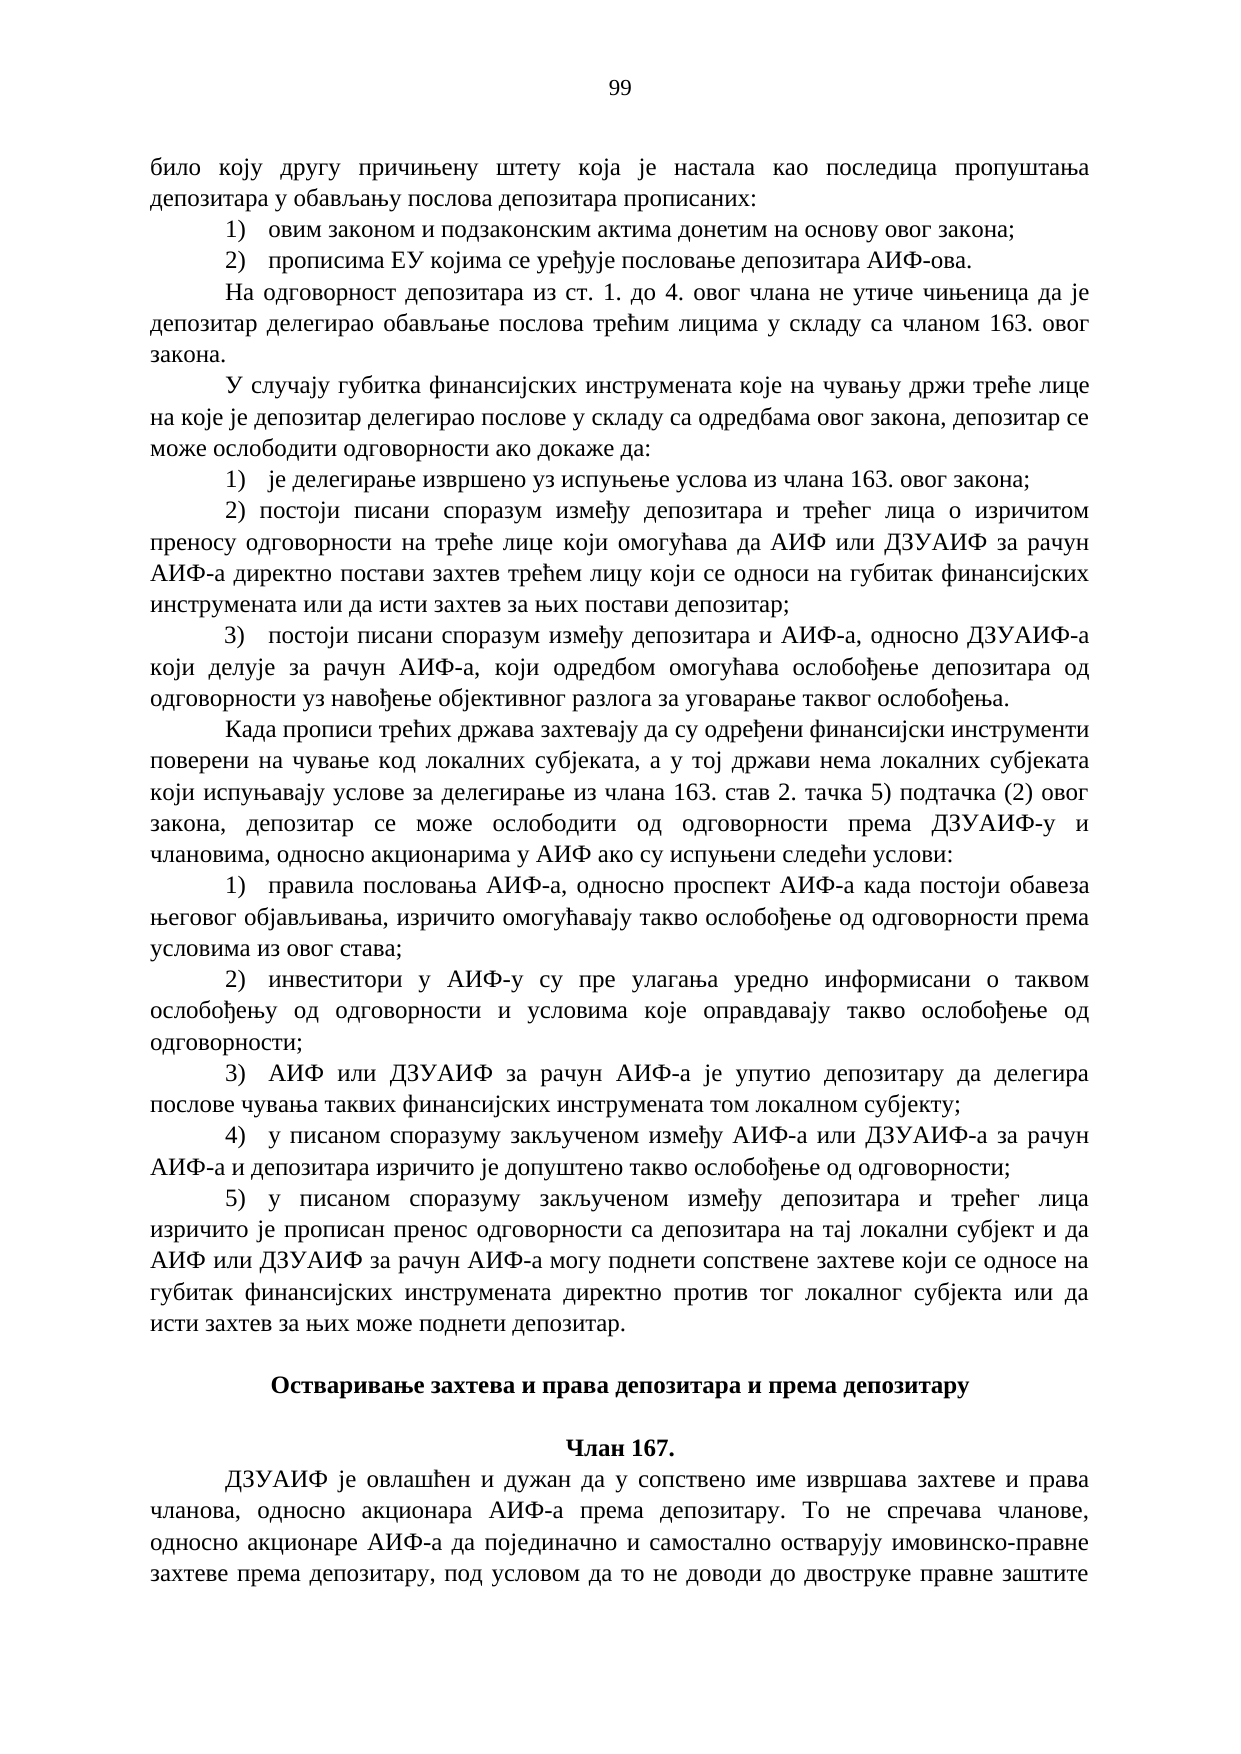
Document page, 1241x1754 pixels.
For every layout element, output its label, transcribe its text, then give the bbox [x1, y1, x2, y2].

list у писаном споразуму закљученом између АИФ-а или ДЗУАИФ-а за рачун АИФ-а и депозитара изричито је допуштено такво ослобођење од одговорности; [150, 1119, 1090, 1181]
text Када прописи трећих држава захтевају да су одређени финансијски инструменти поверени на чување код локалних субјеката, а у тој држави нема локалних субјеката који испуњавају услове за делегирање из члана 163. став 2. тачка 5) подтачка (2) овог закона, депозитар се може ослободити од одговорности према ДЗУАИФ-у и члановима, односно акционарима у АИФ ако су испуњени следећи услови: [150, 712, 1090, 869]
list АИФ или ДЗУАИФ за рачун АИФ-а је упутио депозитару да делегира послове чувања таквих финансијских инструмената том локалном субјекту; [150, 1056, 1090, 1119]
list прописима ЕУ којима се уређује пословање депозитара АИФ-ова. [150, 244, 1090, 275]
text У случају губитка финансијских инструмената које на чувању држи треће лице на које је депозитар делегирао послове у складу са одредбама овог закона, депозитар се може ослободити одговорности ако докаже да: [150, 369, 1090, 462]
list инвеститори у АИФ-у су пре улагања уредно информисани о таквом ослобођењу од одговорности и условима које оправдавају такво ослобођење од одговорности; [150, 962, 1090, 1056]
text На одговорност депозитара из ст. 1. до 4. овог члана не утиче чињеница да је депозитар делегирао обављање послова трећим лицима у складу са чланом 163. овог закона. [150, 275, 1090, 369]
subtitle Остваривање захтева и права депозитара и према депозитару [150, 1369, 1090, 1400]
list у писаном споразуму закљученом између депозитара и трећег лица изричито је прописан пренос одговорности са депозитара на тај локални субјект и да АИФ или ДЗУАИФ за рачун АИФ-а могу поднети сопствене захтеве који се односе на губитак финансијских инструмената директно против тог локалног субјекта или да исти захтев за њих може поднети депозитар. [150, 1181, 1090, 1337]
list постоји писани споразум између депозитара и АИФ-а, односно ДЗУАИФ-а који делује за рачун АИФ-а, који одредбом омогућава ослобођење депозитара од одговорности уз навођење објективног разлога за уговарање таквог ослобођења. [150, 619, 1090, 712]
list правила пословања АИФ-а, односно проспект АИФ-а када постоји обавеза његовог објављивања, изричито омогућавају такво ослобођење од одговорности према условима из овог става; [150, 869, 1090, 962]
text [150, 150, 1090, 212]
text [150, 1462, 1090, 1587]
list је делегирање извршено уз испуњење услова из члана 163. овог закона; [150, 462, 1090, 494]
text Члан 167. [150, 1431, 1090, 1462]
text 2) постоји писани споразум између депозитара и трећег лица о изричитом преносу одговорности на треће лице који омогућава да АИФ или ДЗУАИФ за рачун АИФ-а директно постави захтев трећем лицу који се односи на губитак финансијских инструмената или да исти захтев за њих постави депозитар; [150, 494, 1090, 619]
list овим законом и подзаконским актима донетим на основу овог закона; [150, 212, 1090, 244]
